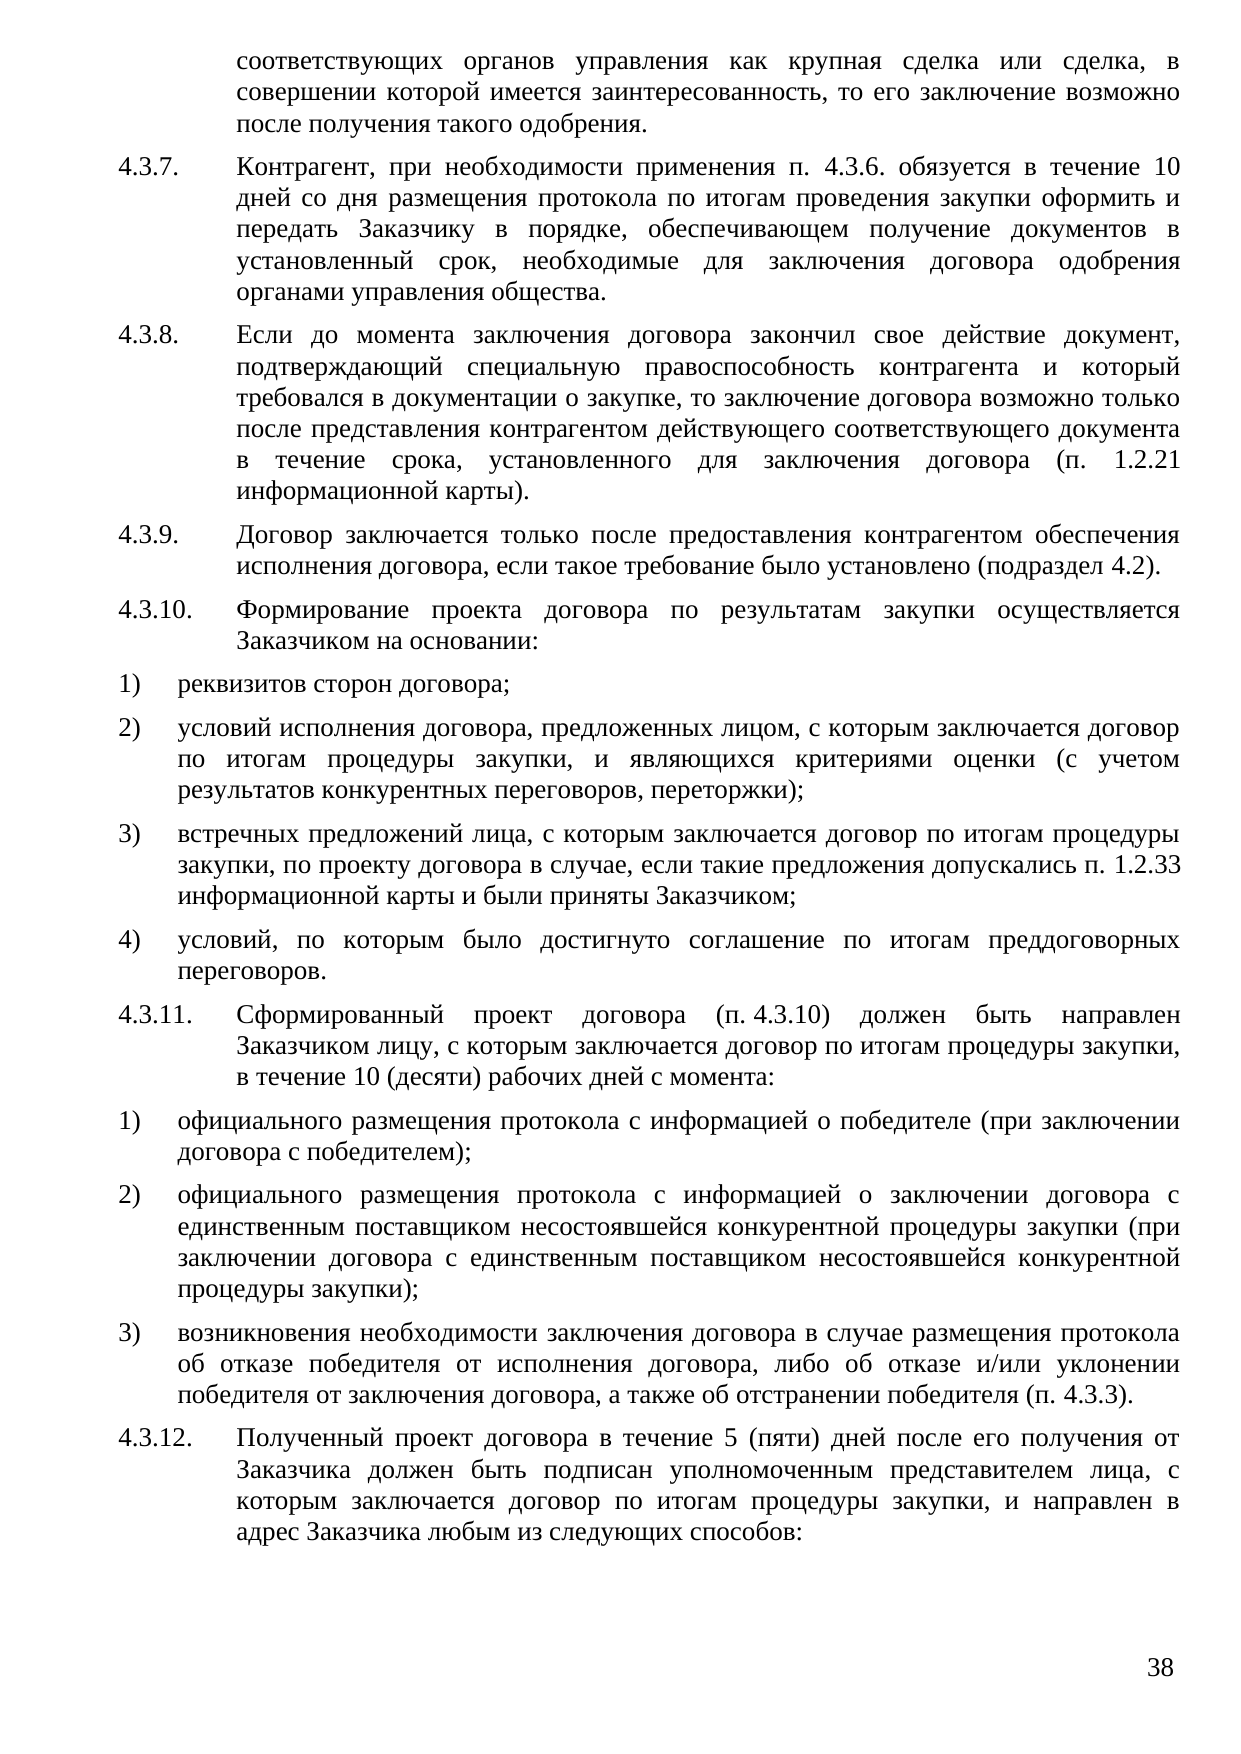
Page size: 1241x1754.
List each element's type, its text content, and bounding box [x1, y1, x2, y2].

text официального размещения протокола с информацией о победителе (при заключении договора с победителем); [118, 1104, 1181, 1166]
text официального размещения протокола с информацией о заключении договора с единственным поставщиком несостоявшейся конкурентной процедуры закупки (при заключении договора с единственным поставщиком несостоявшейся конкурентной процедуры закупки); [118, 1178, 1181, 1303]
text условий, по которым было достигнуто соглашение по итогам преддоговорных переговоров. [118, 923, 1181, 985]
text встречных предложений лица, с которым заключается договор по итогам процедуры закупки, по проекту договора в случае, если такие предложения допускались п. 1.2.32 информационной карты и были приняты Заказчиком; [118, 817, 1181, 911]
text условий исполнения договора, предложенных лицом, с которым заключается договор по итогам процедуры закупки, и являющихся критериями оценки (с учетом результатов конкурентных переговоров, переторжки); [118, 711, 1181, 804]
text реквизитов сторон договора; [118, 667, 1181, 699]
text Формирование проекта договора по результатам закупки осуществляется Заказчиком на основании: [118, 593, 1181, 655]
text Договор заключается только после предоставления контрагентом обеспечения исполнения договора, если такое требование было установлено (подраздел 4.2). [118, 518, 1181, 580]
text Сформированный проект договора (п. 4.3.10) должен быть направлен Заказчиком лицу, с которым заключается договор по итогам процедуры закупки, в течение 10 (десяти) рабочих дней с момента: [118, 998, 1181, 1091]
text Если до момента заключения договора закончил свое действие документ, подтверждающий специальную правоспособность контрагента и который требовался в документации о закупке, то заключение договора возможно только после представления контрагентом действующего соответствующего документа в течение срока, установленного для заключения договора (п. 1.2.20 информационной карты). [118, 318, 1181, 505]
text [118, 44, 1181, 138]
text Полученный проект договора в течение 5 (пяти) дней после его получения от Заказчика должен быть подписан уполномоченным представителем лица, с которым заключается договор по итогам процедуры закупки, и направлен в адрес Заказчика любым из следующих способов: [118, 1422, 1181, 1546]
text Контрагент, при необходимости применения п. 4.3.6. обязуется в течение 10 дней со дня размещения протокола по итогам проведения закупки оформить и передать Заказчику в порядке, обеспечивающем получение документов в установленный срок, необходимые для заключения договора одобрения органами управления общества. [118, 150, 1181, 306]
text возникновения необходимости заключения договора в случае размещения протокола об отказе победителя от исполнения договора, либо об отказе и/или уклонении победителя от заключения договора, а также об отстранении победителя (п. 4.3.3). [118, 1316, 1181, 1409]
